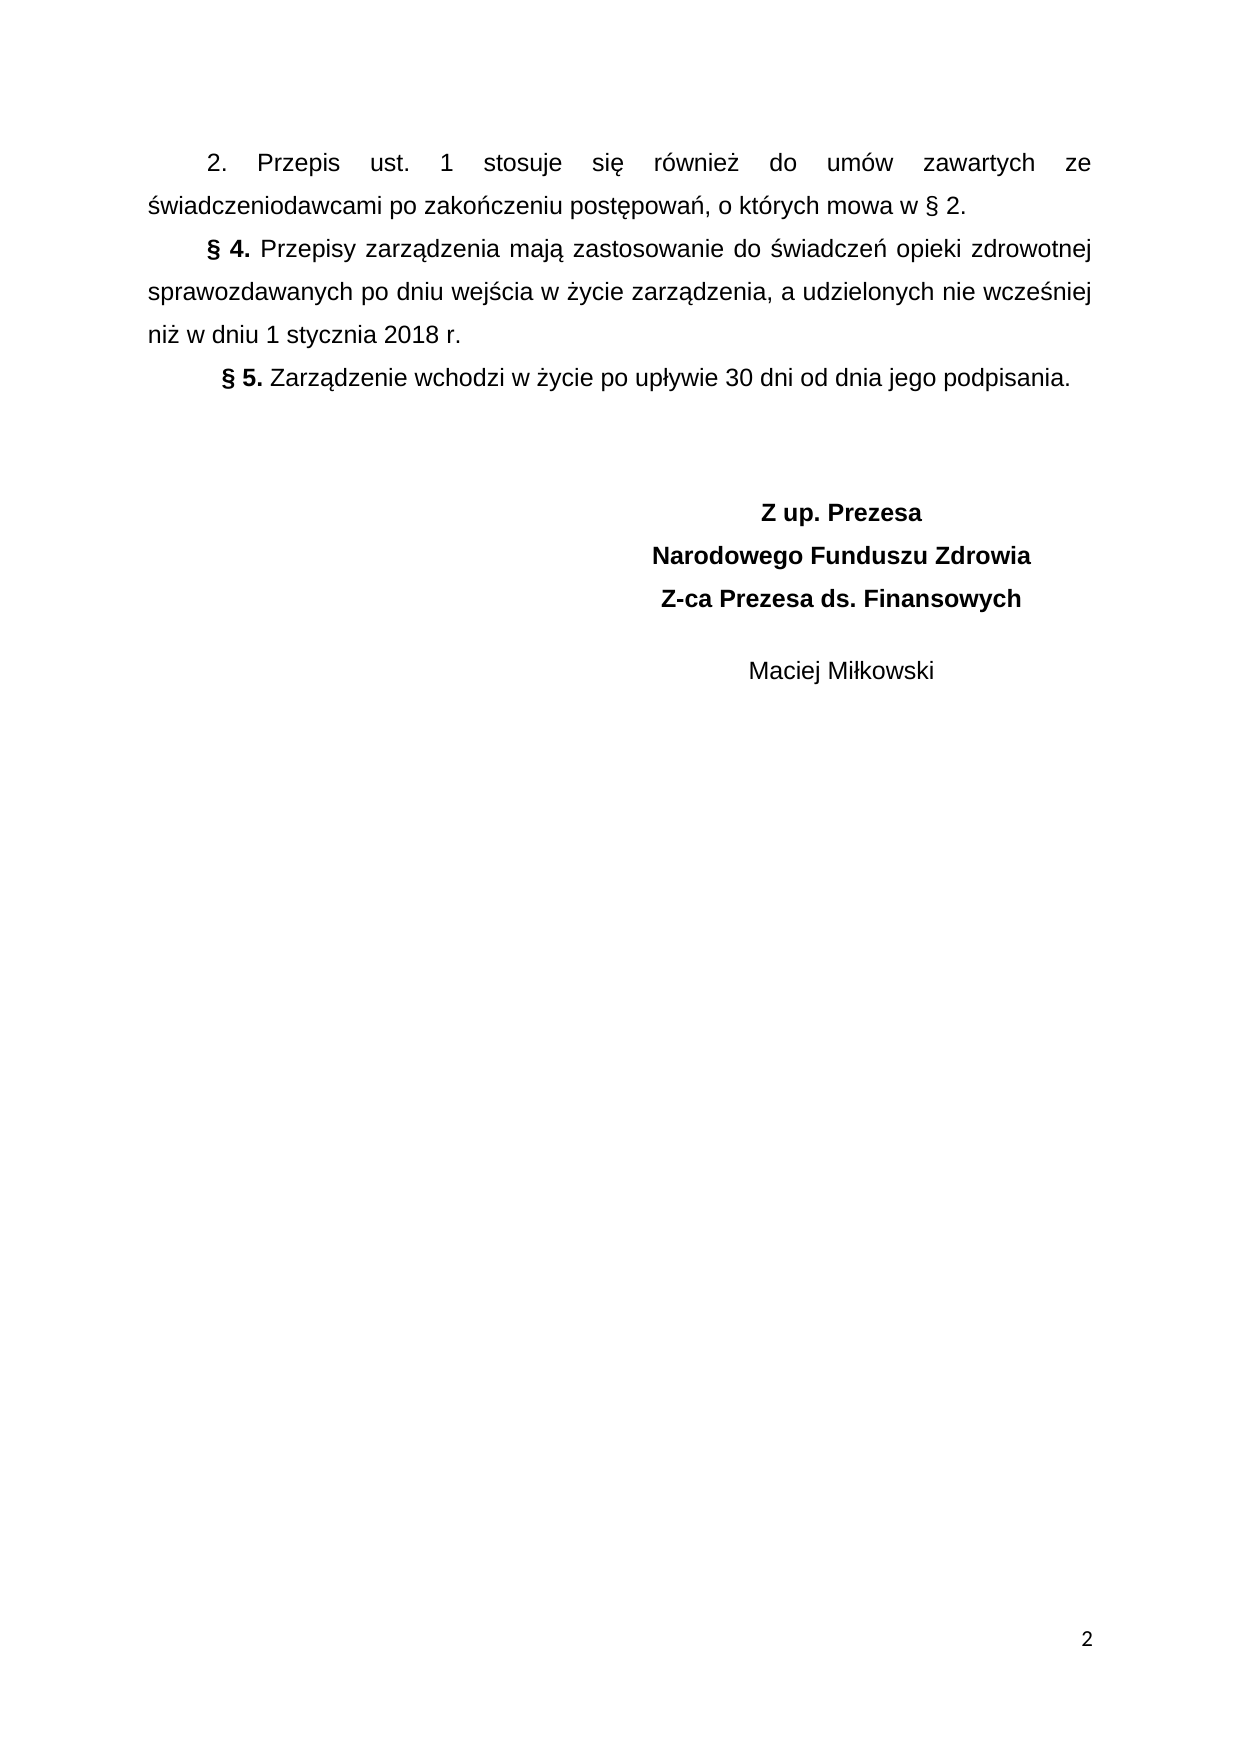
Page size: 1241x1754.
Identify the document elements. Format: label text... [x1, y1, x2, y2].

text Maciej Miłkowski [590, 656, 1093, 685]
text Z up. Prezesa Narodowego Funduszu Zdrowia Z-ca Prezesa ds. Finansowych [590, 498, 1093, 613]
text § 5. Zarządzenie wchodzi w życie po upływie 30 dni od dnia jego podpisania. [148, 363, 1093, 392]
text 2. Przepis ust. 1 stosuje się również do umów zawartych ze świadczeniodawcami po zakończeniu postępowań, o których mowa w § 2. [148, 148, 1093, 219]
text § 4. Przepisy zarządzenia mają zastosowanie do świadczeń opieki zdrowotnej sprawozdawanych po dniu wejścia w życie zarządzenia, a udzielonych nie wcześniej niż w dniu 1 stycznia 2018 r. [148, 234, 1093, 349]
